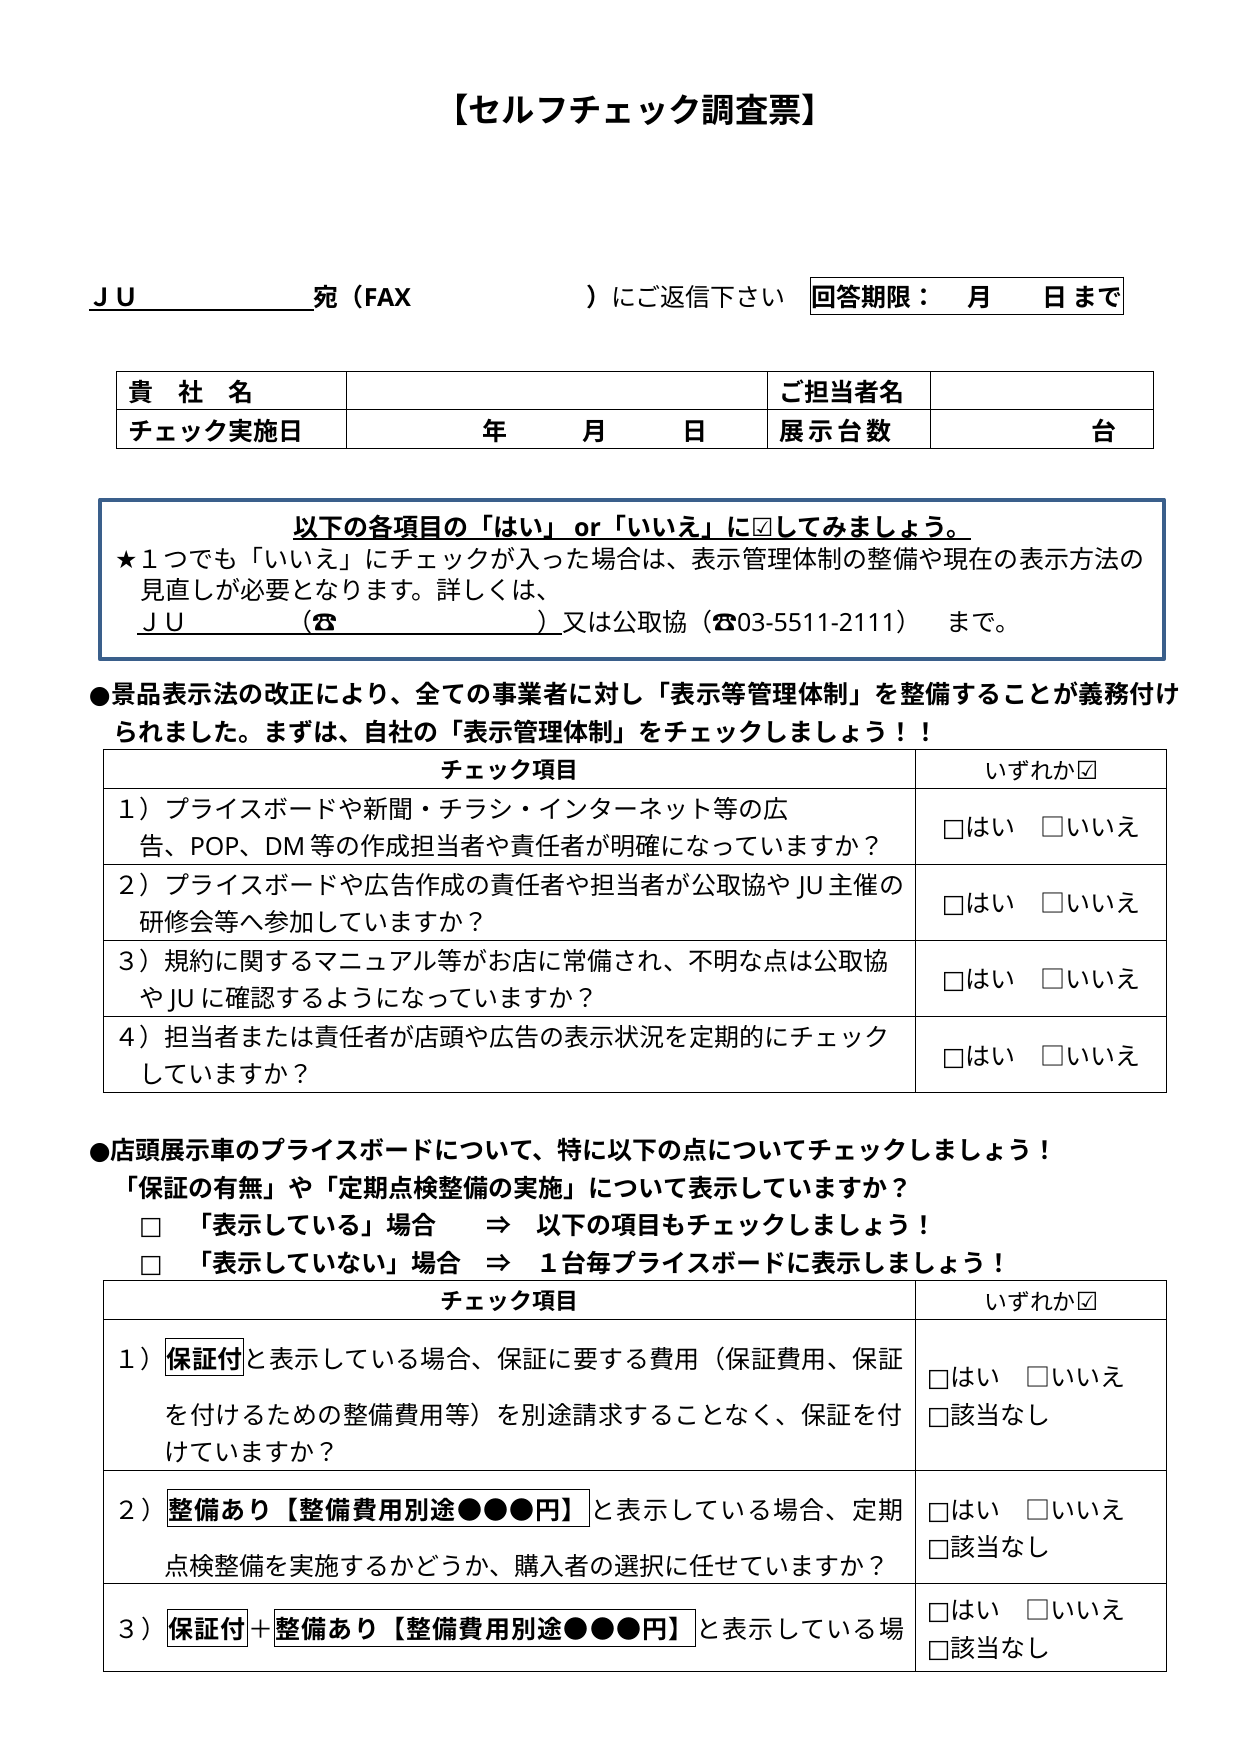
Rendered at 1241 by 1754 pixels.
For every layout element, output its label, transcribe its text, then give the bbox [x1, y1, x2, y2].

table_cell □はい □いいえ □該当なし [916, 1471, 1166, 1583]
table_header [347, 372, 767, 409]
text □ 「表示している」場合 ⇒ 以下の項目もチェックしましょう！ [89, 1205, 1181, 1243]
table_cell チェック実施日 [117, 410, 346, 448]
table_cell ２）プライスボードや広告作成の責任者や担当者が公取協やJU主催の研修会等へ参加していますか？ [104, 865, 915, 939]
table_header いずれか☑ [916, 750, 1166, 787]
table_header チェック項目 [104, 1281, 915, 1319]
table_cell １）保証付と表示している場合、保証に要する費用（保証費用、保証を付けるための整備費用等）を別途請求することなく、保証を付けていますか？ [104, 1320, 915, 1470]
text ●店頭展示車のプライスボードについて、特に以下の点についてチェックしましょう！ [89, 1130, 1181, 1168]
table_header [931, 372, 1153, 409]
table_cell □はい □いいえ □該当なし [916, 1584, 1166, 1671]
table_cell 年 月 日 [347, 410, 767, 448]
text 「保証の有無」や「定期点検整備の実施」について表示していますか？ [89, 1168, 1181, 1205]
table_cell □はい □いいえ □該当なし [916, 1320, 1166, 1470]
table_cell １）プライスボードや新聞・チラシ・インターネット等の広告、POP、DM等の作成担当者や責任者が明確になっていますか？ [104, 789, 915, 863]
table_cell □はい □いいえ [916, 941, 1166, 1016]
text ●景品表示法の改正により、全ての事業者に対し「表示等管理体制」を整備することが義務付けられました。まずは、自社の「表示管理体制」をチェックしましょう！！ [89, 674, 1181, 749]
table_header 貴社名 [117, 372, 346, 409]
table_header ご担当者名 [768, 372, 930, 409]
text ＪＵ 宛（FAX ）にご返信下さい 回答期限： 月 日 まで [89, 258, 1181, 333]
table_cell 展示台数 [768, 410, 930, 448]
text □ 「表示していない」場合 ⇒ １台毎プライスボードに表示しましょう！ [89, 1243, 1181, 1280]
table_cell □はい □いいえ [916, 1017, 1166, 1092]
text 【セルフチェック調査票】 [89, 71, 1181, 146]
table_header いずれか☑ [916, 1281, 1166, 1319]
table_cell □はい □いいえ [916, 865, 1166, 939]
table_cell ３）規約に関するマニュアル等がお店に常備され、不明な点は公取協やJUに確認するようになっていますか？ [104, 941, 915, 1016]
table_cell ４）担当者または責任者が店頭や広告の表示状況を定期的にチェックしていますか？ [104, 1017, 915, 1092]
table_cell □はい □いいえ [916, 789, 1166, 863]
table_cell 台 [931, 410, 1153, 448]
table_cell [104, 1584, 915, 1671]
table_cell ２）整備あり【整備費用別途●●●円】と表示している場合、定期 点検整備を実施するかどうか、購入者の選択に任せていますか？ [104, 1471, 915, 1583]
table_header チェック項目 [104, 750, 915, 787]
